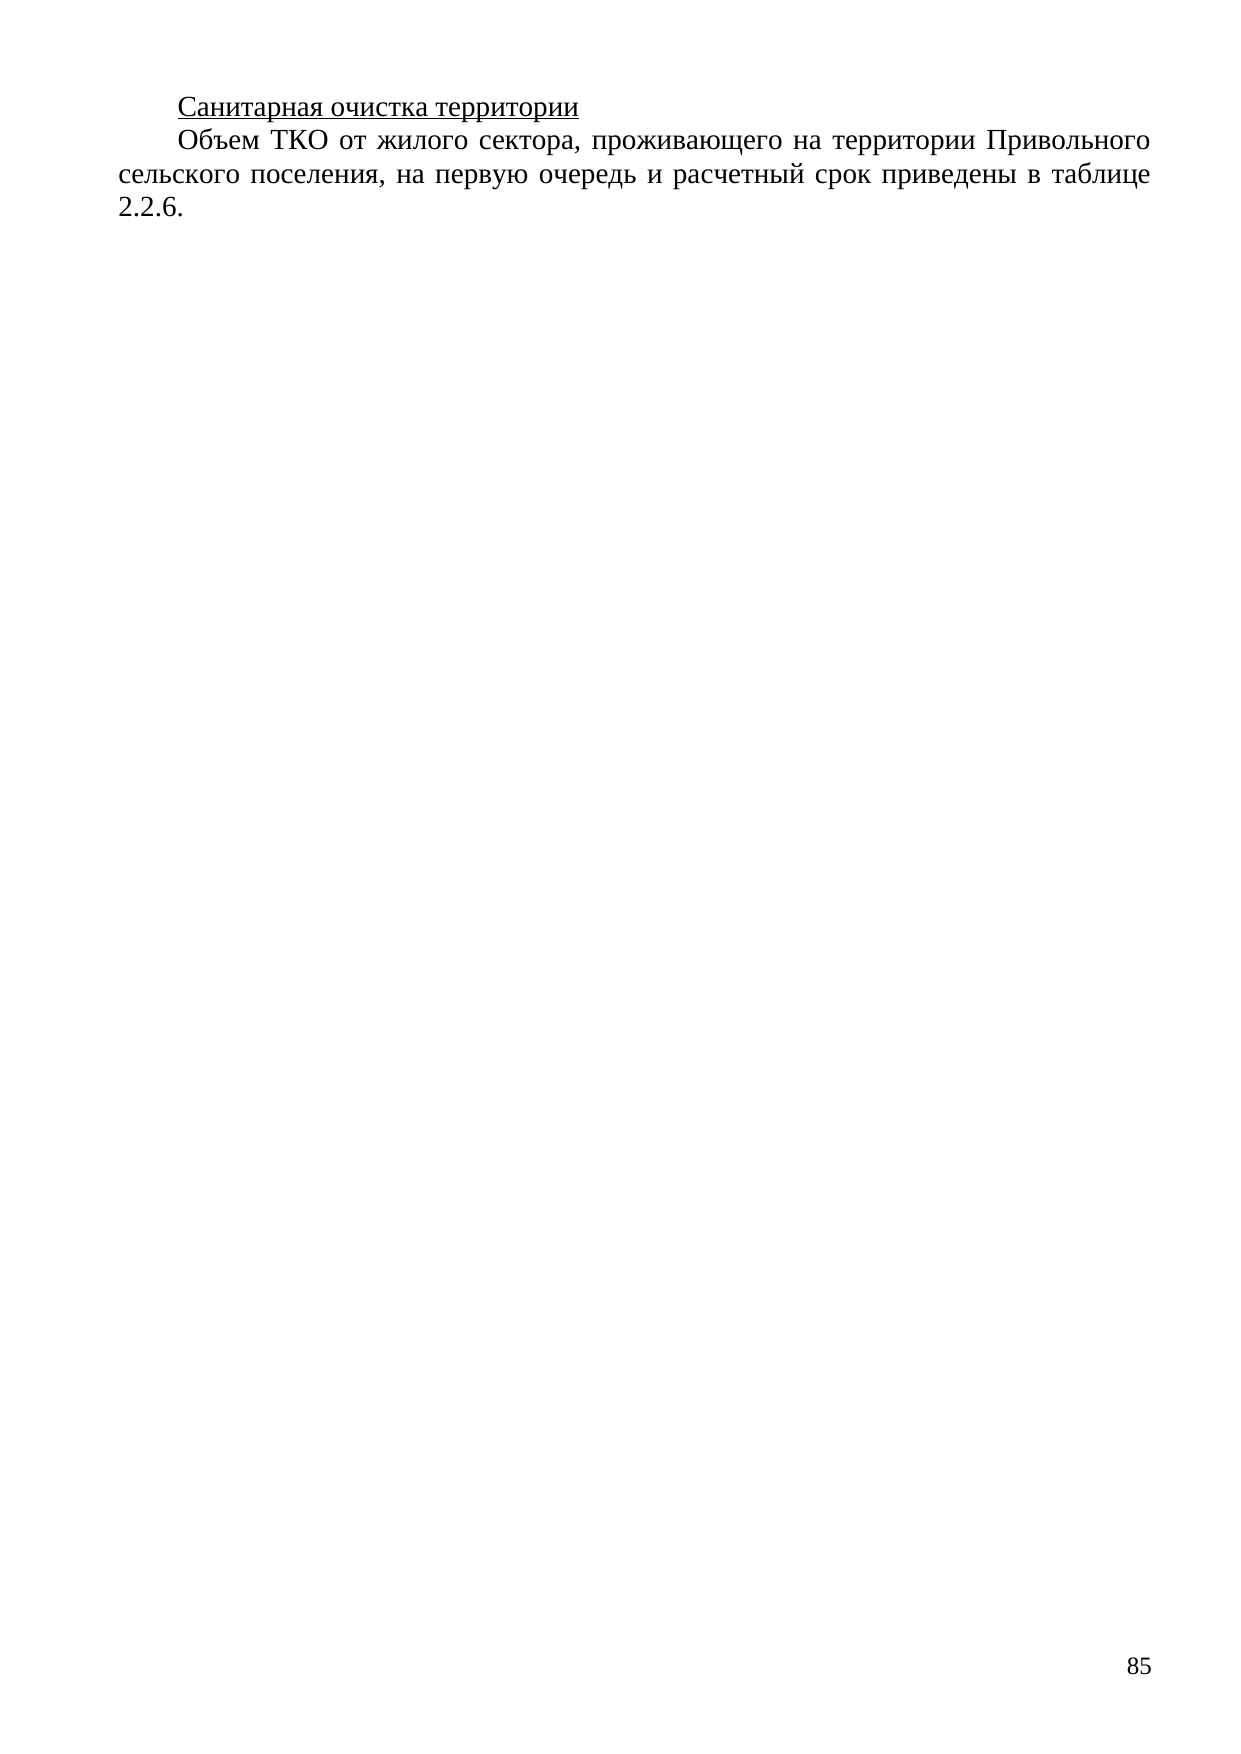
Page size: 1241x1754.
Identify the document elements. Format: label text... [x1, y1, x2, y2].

text Объем ТКО от жилого сектора, проживающего на территории Привольного сельского поселения, на первую очередь и расчетный срок приведены в таблице 2.2.6. [118, 122, 1152, 223]
text Санитарная очистка территории [118, 89, 1152, 122]
